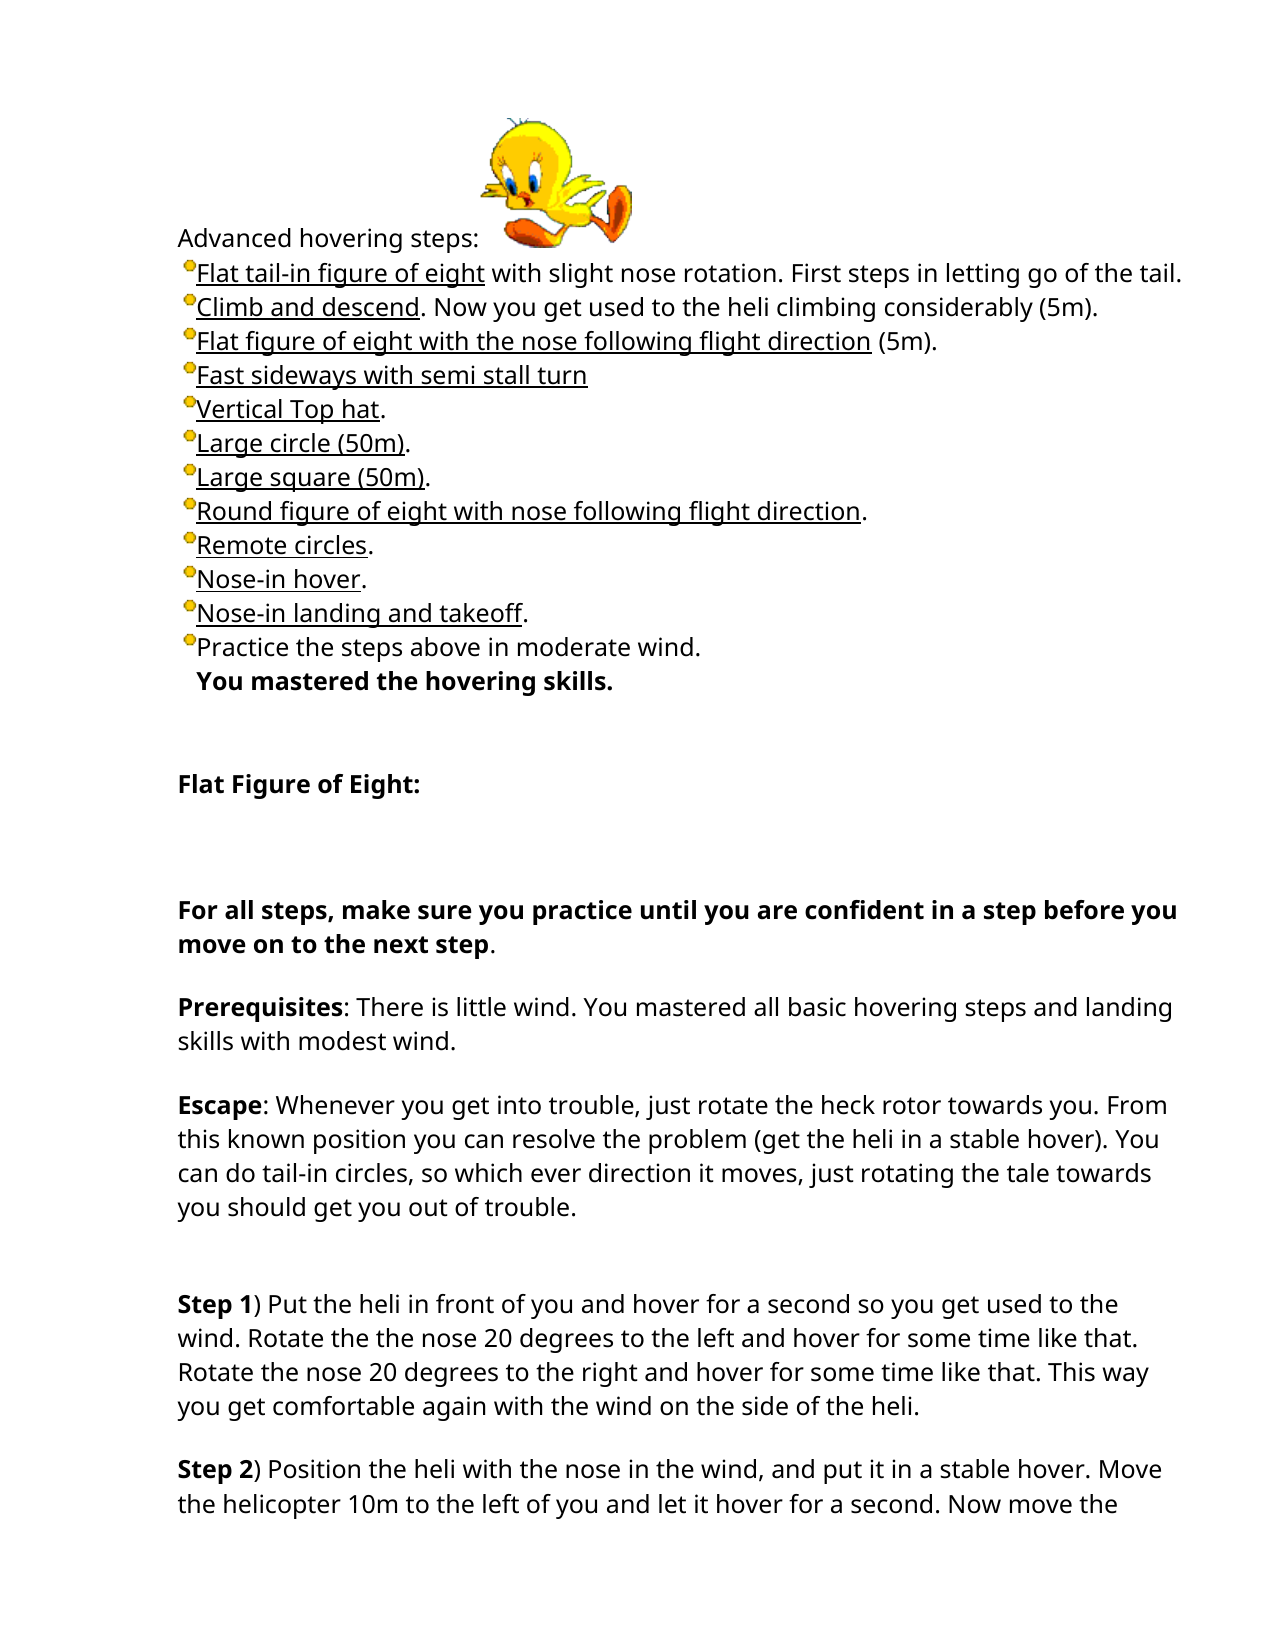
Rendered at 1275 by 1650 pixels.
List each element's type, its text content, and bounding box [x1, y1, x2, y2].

table_header Advanced hovering steps: [177, 118, 1186, 698]
text Prerequisites: There is little wind. You mastered all basic hovering steps and landing skills with modest wind. [177, 990, 1186, 1058]
text Escape: Whenever you get into trouble, just rotate the heck rotor towards you. From this known position you can resolve the problem (get the heli in a stable hover). You can do tail-in circles, so which ever direction it moves, just rotating the tale towards you should get you out of trouble. [177, 1087, 1186, 1223]
picture [177, 425, 197, 445]
picture [177, 630, 197, 649]
picture [177, 459, 197, 479]
picture [177, 595, 197, 615]
picture [177, 255, 197, 275]
text Flat Figure of Eight: [177, 766, 1186, 800]
picture [177, 527, 197, 547]
text Step 1) Put the heli in front of you and hover for a second so you get used to the wind. Rotate the the nose 20 degrees to the left and hover for some time like that. Rotate the nose 20 degrees to the right and hover for some time like that. This way you get comfortable again with the wind on the side of the heli. [177, 1253, 1186, 1423]
picture [177, 391, 197, 411]
picture [177, 323, 197, 343]
picture [479, 118, 632, 248]
picture [177, 289, 197, 309]
picture [177, 561, 197, 581]
picture [177, 493, 197, 513]
text For all steps, make sure you practice until you are confident in a step before you move on to the next step. [177, 893, 1186, 961]
picture [177, 357, 197, 377]
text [177, 1452, 1186, 1520]
